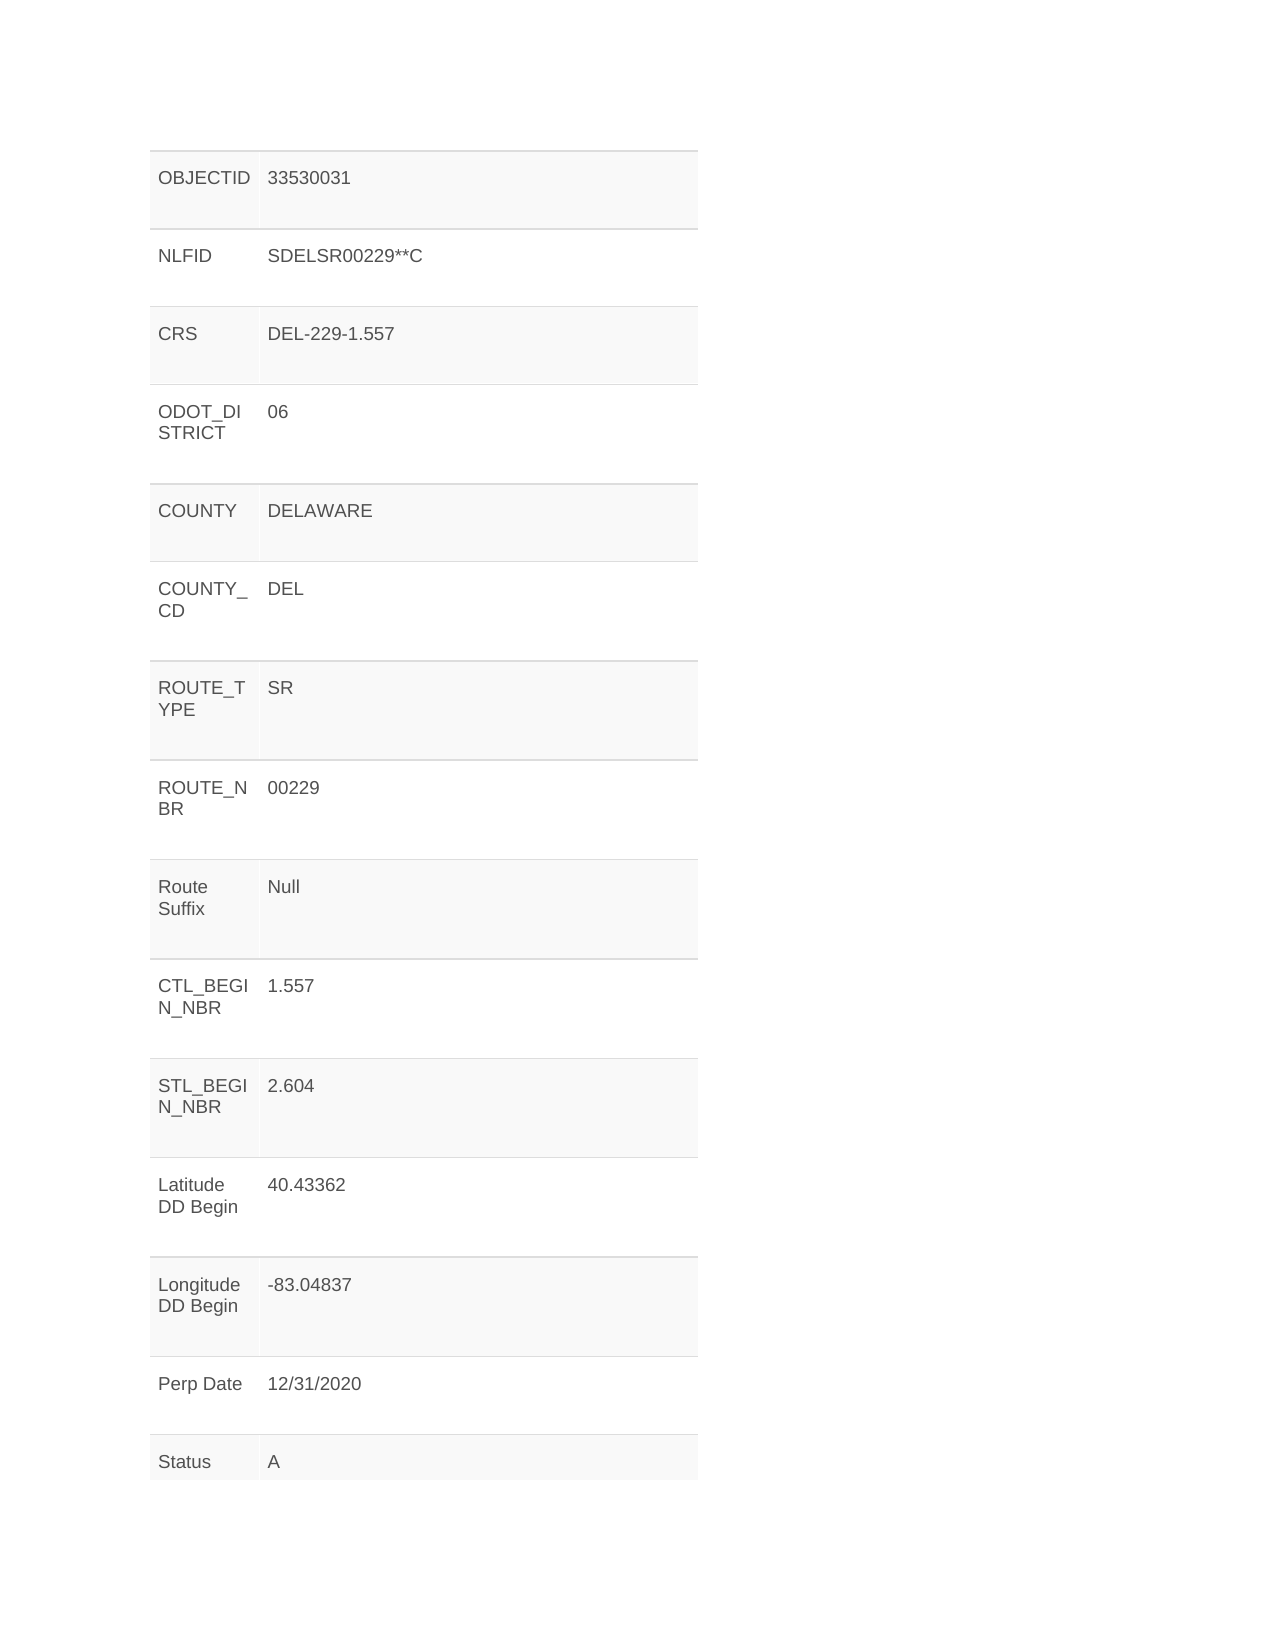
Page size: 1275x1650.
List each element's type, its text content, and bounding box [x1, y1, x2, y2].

table_cell STL_BEGIN_NBR [150, 1059, 259, 1157]
table_header OBJECTID [150, 152, 259, 228]
table_cell ODOT_DISTRICT [150, 385, 259, 483]
table_cell CRS [150, 307, 259, 383]
table_cell Perp Date [150, 1357, 259, 1433]
table_header 33530031 [260, 152, 698, 228]
table_cell Longitude DD Begin [150, 1258, 259, 1356]
table_cell COUNTY [150, 485, 259, 561]
table_cell DELAWARE [260, 485, 698, 561]
table_cell 00229 [260, 761, 698, 859]
table_cell 1.557 [260, 960, 698, 1057]
table_cell 12/31/2020 [260, 1357, 698, 1433]
table_cell Route Suffix [150, 860, 259, 958]
table_cell DEL [260, 562, 698, 660]
table_cell ROUTE_TYPE [150, 662, 259, 759]
table_cell Status [150, 1435, 259, 1480]
table_cell SDELSR00229**C [260, 230, 698, 306]
table_cell COUNTY_CD [150, 562, 259, 660]
table_cell Null [260, 860, 698, 958]
table_cell 40.43362 [260, 1158, 698, 1256]
table_cell ROUTE_NBR [150, 761, 259, 859]
table_cell Latitude DD Begin [150, 1158, 259, 1256]
table_cell NLFID [150, 230, 259, 306]
table_cell 06 [260, 385, 698, 483]
table_cell CTL_BEGIN_NBR [150, 960, 259, 1057]
table_cell DEL-229-1.557 [260, 307, 698, 383]
table_cell SR [260, 662, 698, 759]
table_cell -83.04837 [260, 1258, 698, 1356]
table_cell 2.604 [260, 1059, 698, 1157]
table_cell A [260, 1435, 698, 1480]
